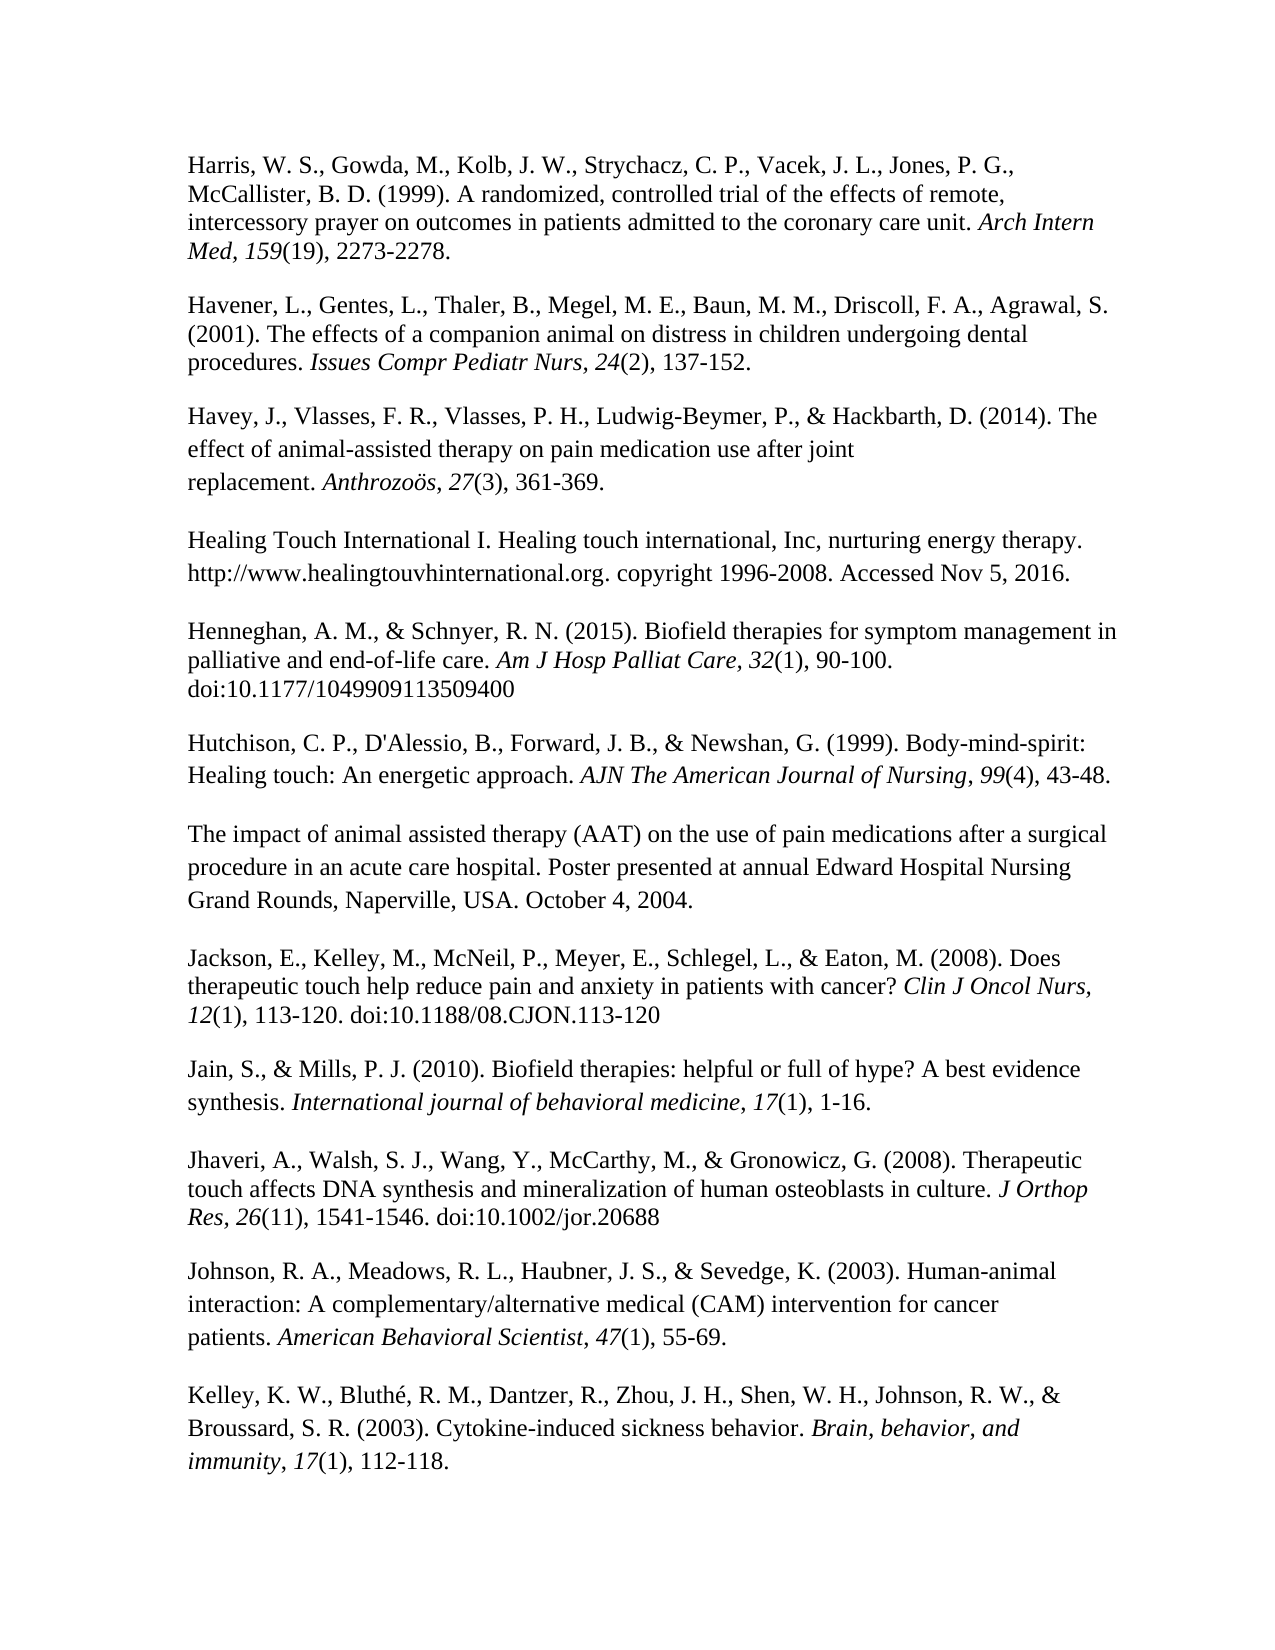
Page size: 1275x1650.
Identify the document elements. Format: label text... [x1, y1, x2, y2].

text Kelley, K. W., Bluthé, R. M., Dantzer, R., Zhou, J. H., Shen, W. H., Johnson, R. W., & Broussard, S. R. (2003). Cytokine-induced sickness behavior. Brain, behavior, and immunity, 17(1), 112-118. [187, 1380, 1125, 1475]
text Jain, S., & Mills, P. J. (2010). Biofield therapies: helpful or full of hype? A best evidence synthesis. International journal of behavioral medicine, 17(1), 1-16. [187, 1054, 1125, 1116]
text Henneghan, A. M., & Schnyer, R. N. (2015). Biofield therapies for symptom management in palliative and end-of-life care. Am J Hosp Palliat Care, 32(1), 90-100. doi:10.1177/1049909113509400 [187, 616, 1125, 703]
text Havener, L., Gentes, L., Thaler, B., Megel, M. E., Baun, M. M., Driscoll, F. A., Agrawal, S. (2001). The effects of a companion animal on distress in children undergoing dental procedures. Issues Compr Pediatr Nurs, 24(2), 137-152. [187, 290, 1125, 376]
text Jackson, E., Kelley, M., McNeil, P., Meyer, E., Schlegel, L., & Eaton, M. (2008). Does therapeutic touch help reduce pain and anxiety in patients with cancer? Clin J Oncol Nurs, 12(1), 113-120. doi:10.1188/08.CJON.113-120 [187, 943, 1125, 1029]
text Hutchison, C. P., D'Alessio, B., Forward, J. B., & Newshan, G. (1999). Body-mind-spirit: Healing touch: An energetic approach. AJN The American Journal of Nursing, 99(4), 43-48. [187, 728, 1125, 789]
text Johnson, R. A., Meadows, R. L., Haubner, J. S., & Sevedge, K. (2003). Human-animal interaction: A complementary/alternative medical (CAM) intervention for cancer patients. American Behavioral Scientist, 47(1), 55-69. [187, 1256, 1125, 1351]
text Healing Touch International I. Healing touch international, Inc, nurturing energy therapy. http://www.healingtouvhinternational.org. copyright 1996-2008. Accessed Nov 5, 2016. [187, 525, 1125, 587]
text Harris, W. S., Gowda, M., Kolb, J. W., Strychacz, C. P., Vacek, J. L., Jones, P. G., McCallister, B. D. (1999). A randomized, controlled trial of the effects of remote, intercessory prayer on outcomes in patients admitted to the coronary care unit. Arch Intern Med, 159(19), 2273-2278. [187, 150, 1125, 265]
text The impact of animal assisted therapy (AAT) on the use of pain medications after a surgical procedure in an acute care hospital. Poster presented at annual Edward Hospital Nursing Grand Rounds, Naperville, USA. October 4, 2004. [187, 819, 1125, 913]
text Havey, J., Vlasses, F. R., Vlasses, P. H., Ludwig-Beymer, P., & Hackbarth, D. (2014). The effect of animal-assisted therapy on pain medication use after joint replacement. Anthrozoös, 27(3), 361-369. [187, 401, 1125, 496]
text Jhaveri, A., Walsh, S. J., Wang, Y., McCarthy, M., & Gronowicz, G. (2008). Therapeutic touch affects DNA synthesis and mineralization of human osteoblasts in culture. J Orthop Res, 26(11), 1541-1546. doi:10.1002/jor.20688 [187, 1145, 1125, 1231]
